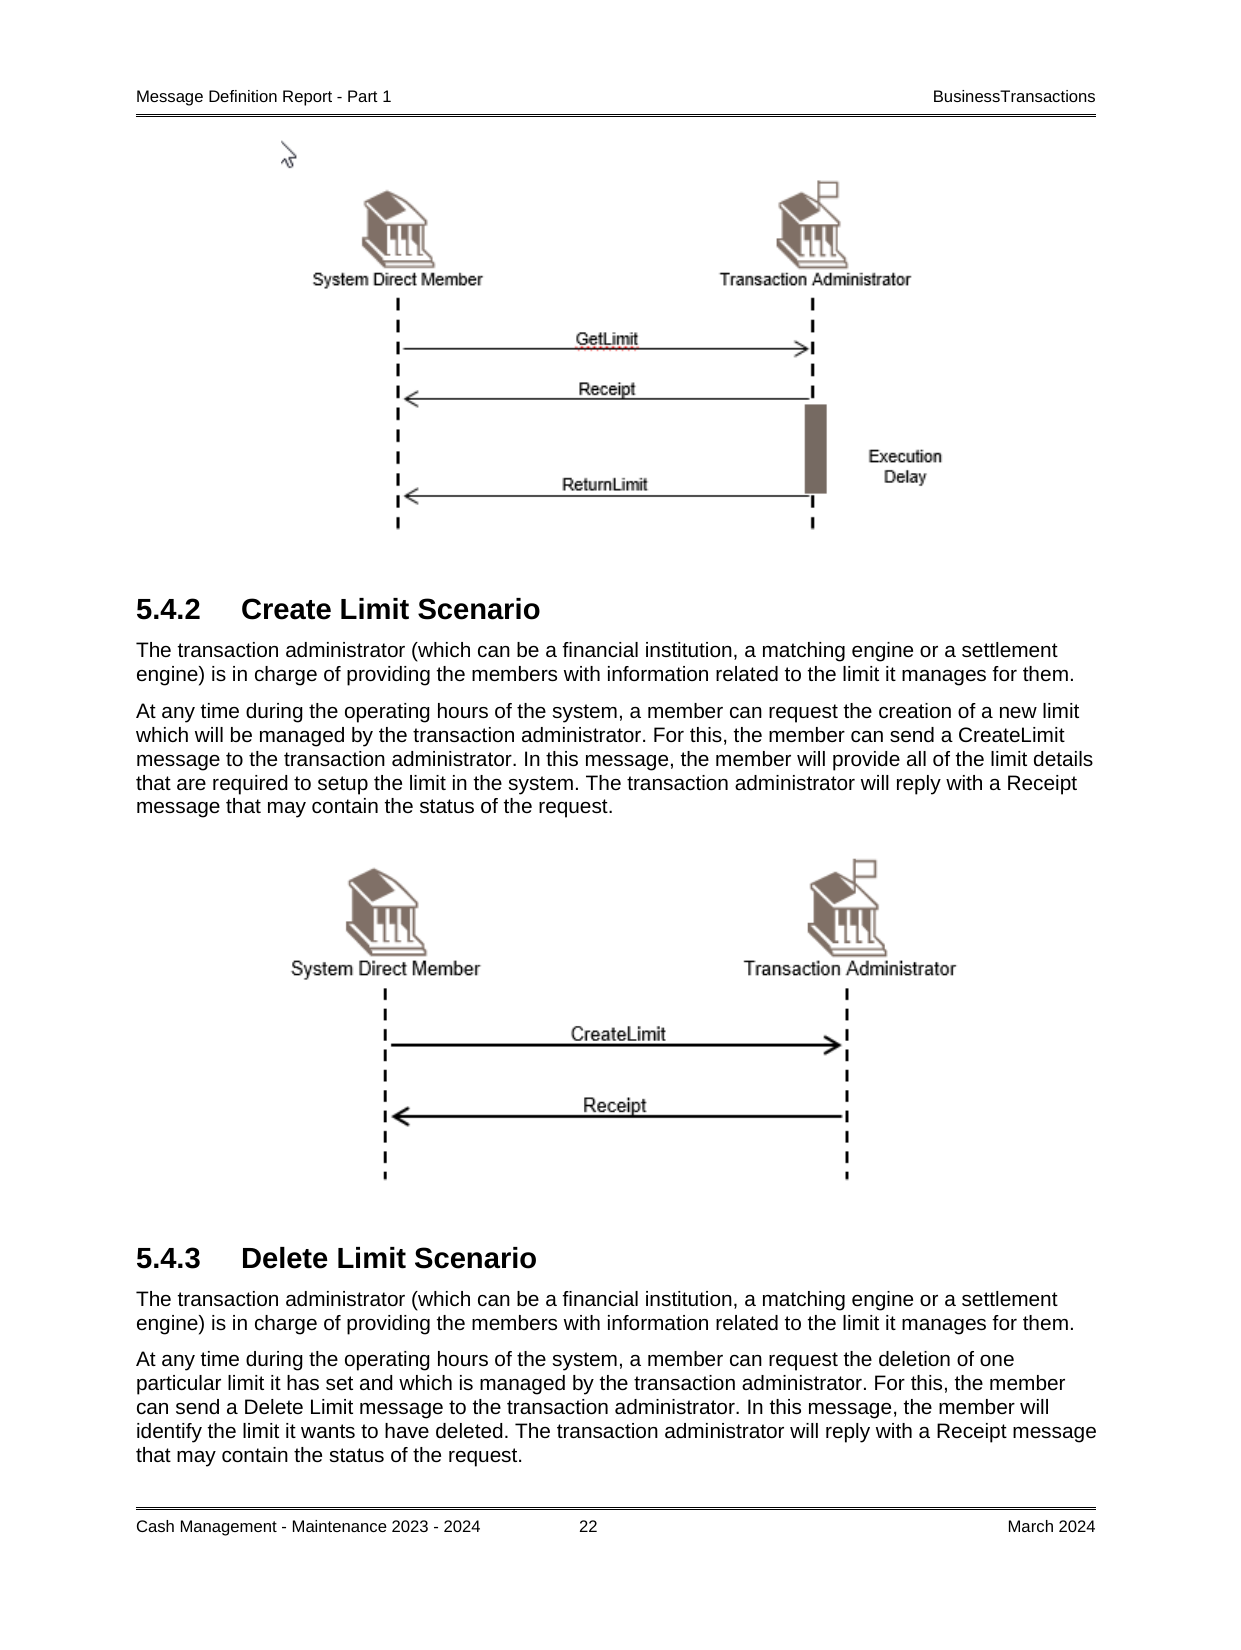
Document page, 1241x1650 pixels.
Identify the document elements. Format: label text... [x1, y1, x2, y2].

subtitle Create Limit Scenario [136, 592, 1104, 626]
text The transaction administrator (which can be a financial institution, a matching engine or a settlement engine) is in charge of providing the members with information related to the limit it manages for them. [136, 638, 1104, 686]
picture [265, 843, 975, 1204]
text The transaction administrator (which can be a financial institution, a matching engine or a settlement engine) is in charge of providing the members with information related to the limit it manages for them. [136, 1287, 1104, 1334]
text At any time during the operating hours of the system, a member can request the creation of a new limit which will be managed by the transaction administrator. For this, the member can send a CreateLimit message to the transaction administrator. In this message, the member will provide all of the limit details that are required to setup the limit in the system. The transaction administrator will reply with a Receipt message that may contain the status of the request. [136, 698, 1104, 818]
text At any time during the operating hours of the system, a member can request the deletion of one particular limit it has set and which is managed by the transaction administrator. For this, the member can send a Delete Limit message to the transaction administrator. In this message, the member will identify the limit it wants to have deleted. The transaction administrator will reply with a Receipt message that may contain the status of the request. [136, 1347, 1104, 1467]
subtitle Delete Limit Scenario [136, 1241, 1104, 1274]
picture [281, 140, 960, 555]
